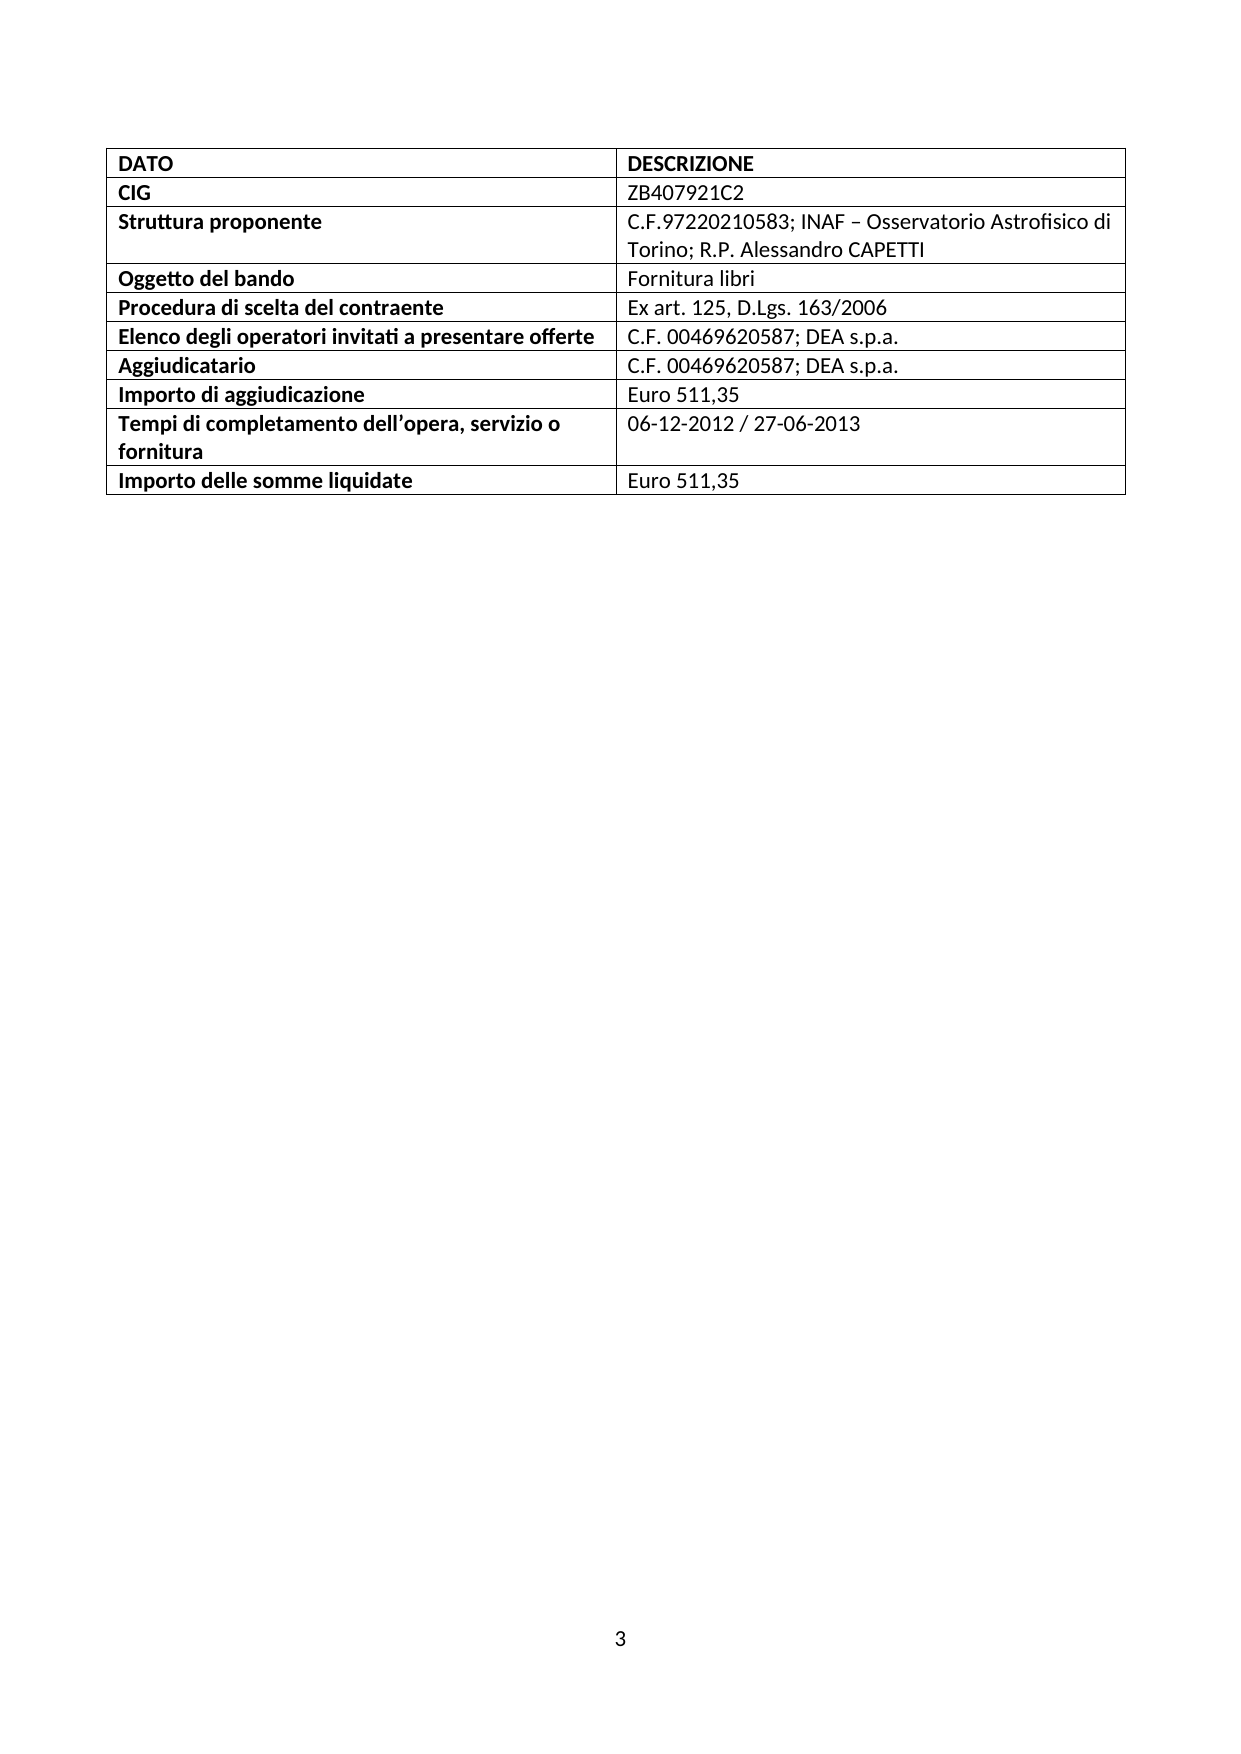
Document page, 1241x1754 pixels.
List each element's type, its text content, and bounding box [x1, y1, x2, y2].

table_cell C.F. 00469620587; DEA s.p.a. [617, 351, 1125, 379]
table_cell C.F.97220210583; INAF – Osservatorio Astrofisico di Torino; R.P. Alessandro CAPETTI [617, 207, 1125, 263]
table_cell Euro 511,35 [617, 466, 1125, 494]
table_cell Tempi di completamento dell’opera, servizio o fornitura [107, 409, 616, 465]
table_cell Aggiudicatario [107, 351, 616, 379]
table_cell Euro 511,35 [617, 380, 1125, 408]
table_cell 06-12-2012 / 27-06-2013 [617, 409, 1125, 465]
table_cell Elenco degli operatori invitati a presentare offerte [107, 322, 616, 350]
table_cell Ex art. 125, D.Lgs. 163/2006 [617, 293, 1125, 321]
table_cell Importo di aggiudicazione [107, 380, 616, 408]
table_cell Importo delle somme liquidate [107, 466, 616, 494]
table_cell CIG [107, 178, 616, 206]
table_cell Procedura di scelta del contraente [107, 293, 616, 321]
table_header DESCRIZIONE [617, 149, 1125, 177]
table_cell Struttura proponente [107, 207, 616, 263]
table_cell Fornitura libri [617, 264, 1125, 292]
table_cell C.F. 00469620587; DEA s.p.a. [617, 322, 1125, 350]
table_header DATO [107, 149, 616, 177]
table_cell ZB407921C2 [617, 178, 1125, 206]
table_cell Oggetto del bando [107, 264, 616, 292]
